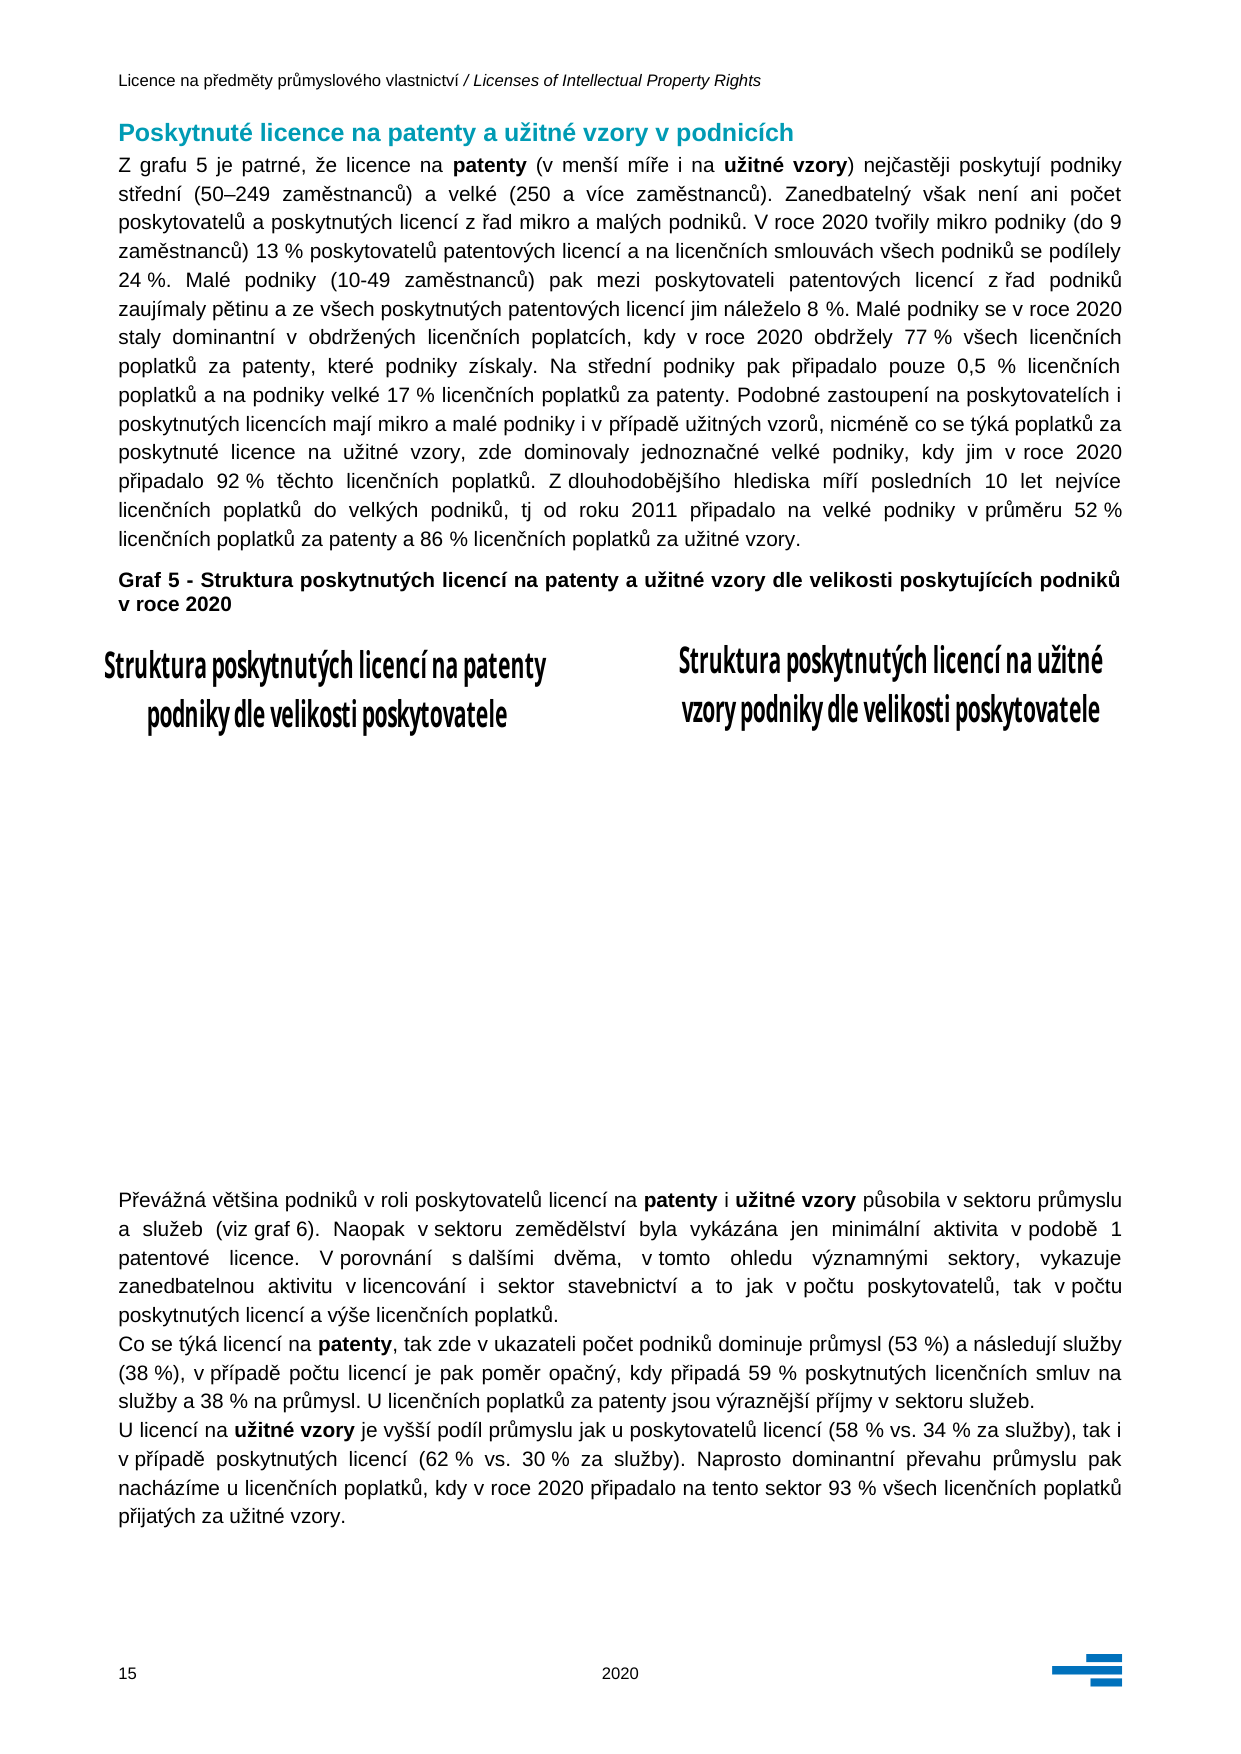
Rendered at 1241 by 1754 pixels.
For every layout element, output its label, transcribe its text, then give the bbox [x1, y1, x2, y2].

text Co se týká licencí na patenty, tak zde v ukazateli počet podniků dominuje průmysl (53 %) a následují služby (38 %), v případě počtu licencí je pak poměr opačný, kdy připadá 59 % poskytnutých licenčních smluv na služby a 38 % na průmysl. U licenčních poplatků za patenty jsou výraznější příjmy v sektoru služeb. [118, 1332, 1122, 1413]
subtitle Poskytnuté licence na patenty a užitné vzory v podnicích [118, 118, 1122, 147]
text Z grafu 5 je patrné, že licence na patenty (v menší míře i na užitné vzory) nejčastěji poskytují podniky střední (50–249 zaměstnanců) a velké (250 a více zaměstnanců). Zanedbatelný však není ani počet poskytovatelů a poskytnutých licencí z řad mikro a malých podniků. V roce 2020 tvořily mikro podniky (do 9 zaměstnanců) 13 % poskytovatelů patentových licencí a na licenčních smlouvách všech podniků se podílely 24 %. Malé podniky (10-49 zaměstnanců) pak mezi poskytovateli patentových licencí z řad podniků zaujímaly pětinu a ze všech poskytnutých patentových licencí jim náleželo 8 %. Malé podniky se v roce 2020 staly dominantní v obdržených licenčních poplatcích, kdy v roce 2020 obdržely 77 % všech licenčních poplatků za patenty, které podniky získaly. Na střední podniky pak připadalo pouze 0,5 % licenčních poplatků a na podniky velké 17 % licenčních poplatků za patenty. Podobné zastoupení na poskytovatelích i poskytnutých licencích mají mikro a malé podniky i v případě užitných vzorů, nicméně co se týká poplatků za poskytnuté licence na užitné vzory, zde dominovaly jednoznačné velké podniky, kdy jim v roce 2020 připadalo 92 % těchto licenčních poplatků. Z dlouhodobějšího hlediska míří posledních 10 let nejvíce licenčních poplatků do velkých podniků, tj od roku 2011 připadalo na velké podniky v průměru 52 % licenčních poplatků za patenty a 86 % licenčních poplatků za užitné vzory. [118, 153, 1122, 550]
text Převážná většina podniků v roli poskytovatelů licencí na patenty i užitné vzory působila v sektoru průmyslu a služeb (viz graf 6). Naopak v sektoru zemědělství byla vykázána jen minimální aktivita v podobě 1 patentové licence. V porovnání s dalšími dvěma, v tomto ohledu významnými sektory, vykazuje zanedbatelnou aktivitu v licencování i sektor stavebnictví a to jak v počtu poskytovatelů, tak v počtu poskytnutých licencí a výše licenčních poplatků. [118, 1188, 1122, 1327]
picture [1051, 1653, 1123, 1687]
text U licencí na užitné vzory je vyšší podíl průmyslu jak u poskytovatelů licencí (58 % vs. 34 % za služby), tak i v případě poskytnutých licencí (62 % vs. 30 % za služby). Naprosto dominantní převahu průmyslu pak nacházíme u licenčních poplatků, kdy v roce 2020 připadalo na tento sektor 93 % všech licenčních poplatků přijatých za užitné vzory. [118, 1418, 1122, 1528]
text Graf 5 - Struktura poskytnutých licencí na patenty a užitné vzory dle velikosti poskytujících podniků v roce 2020 [118, 568, 1122, 616]
